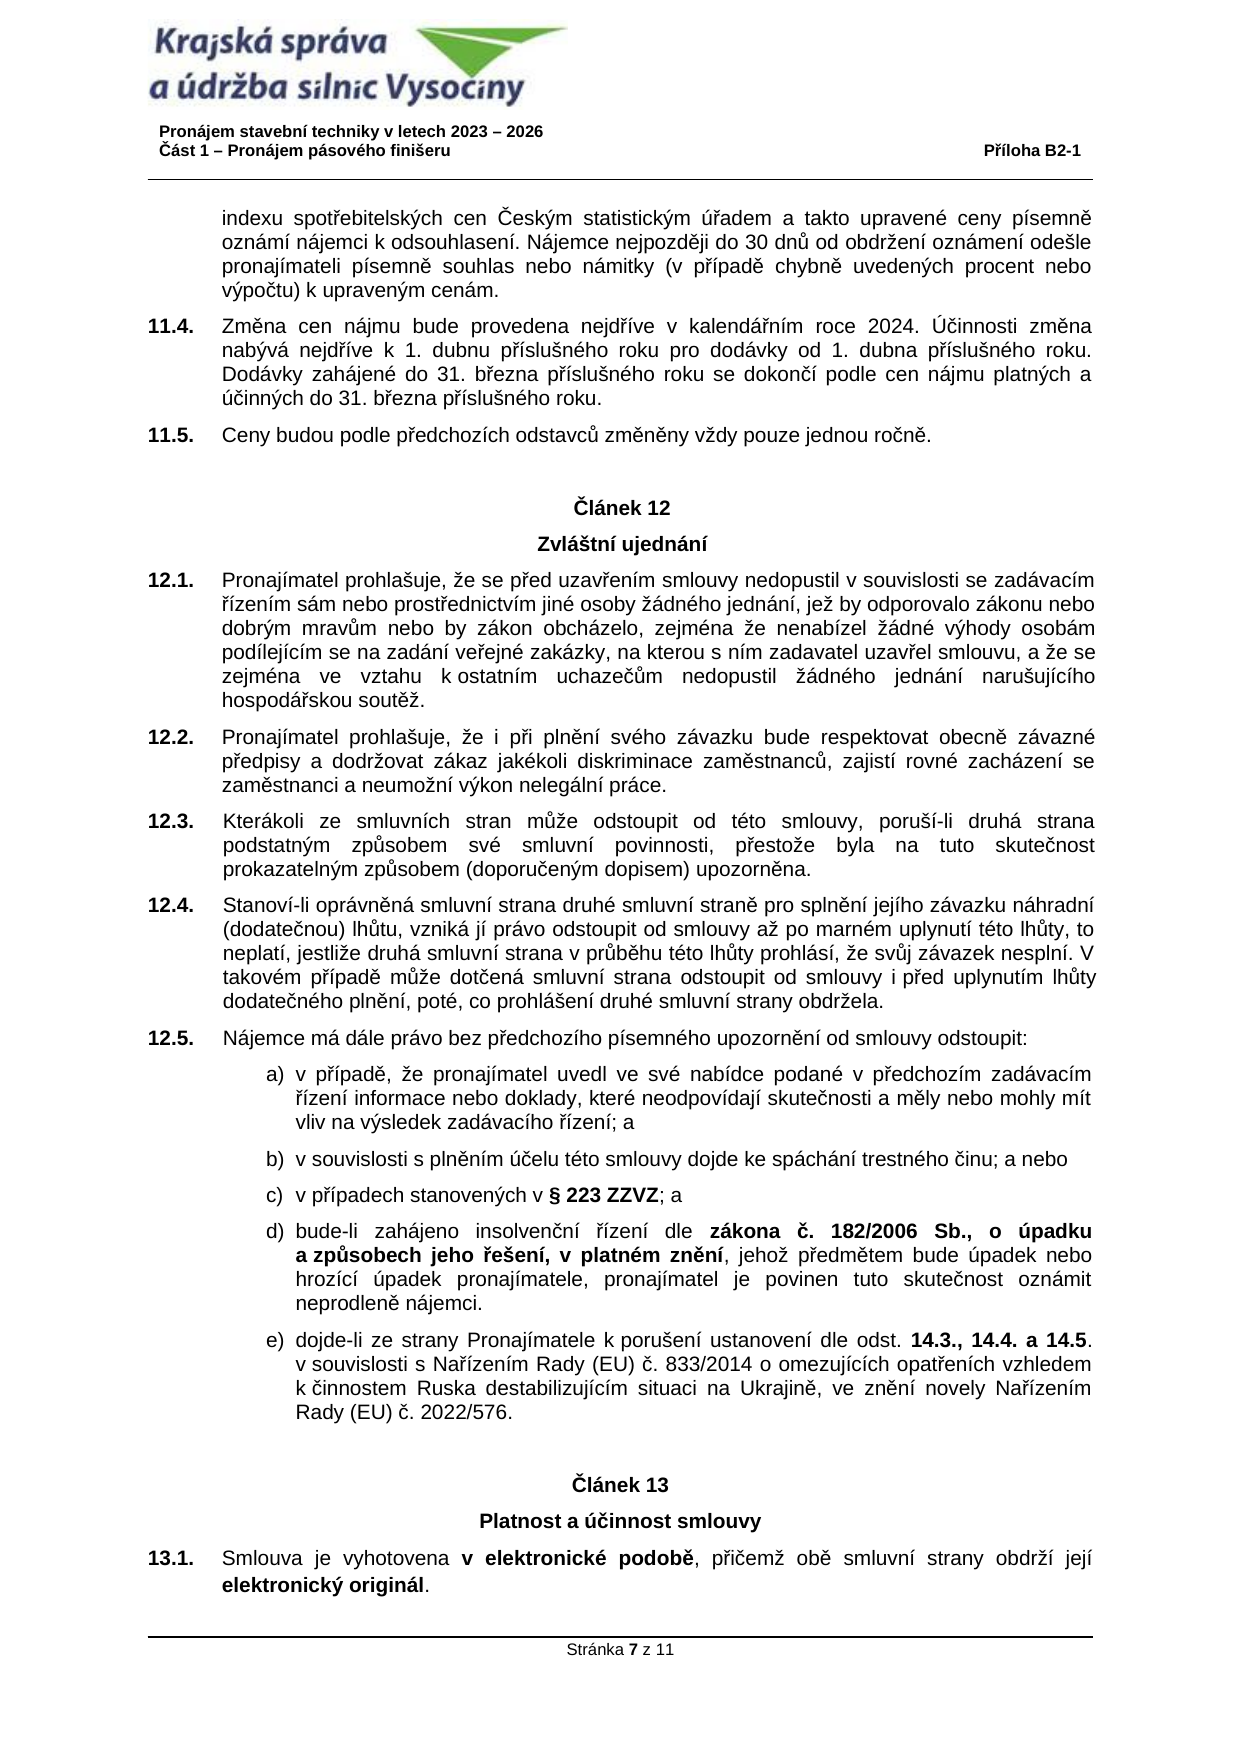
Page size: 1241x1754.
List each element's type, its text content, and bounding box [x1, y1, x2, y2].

list v případě, že pronajímatel uvedl ve své nabídce podané v předchozím zadávacím řízení informace nebo doklady, které neodpovídají skutečnosti a měly nebo mohly mít vliv na výsledek zadávacího řízení; a [266, 1062, 1093, 1134]
picture [147, 19, 568, 110]
subtitle Článek 13 [148, 1473, 1093, 1497]
list v případech stanovených v § 223 ZZVZ; a [266, 1183, 1093, 1207]
list v souvislosti s plněním účelu této smlouvy dojde ke spáchání trestného činu; a nebo [266, 1146, 1093, 1170]
list Kterákoli ze smluvních stran může odstoupit od této smlouvy, poruší-li druhá strana podstatným způsobem své smluvní povinnosti, přestože byla na tuto skutečnost prokazatelným způsobem (doporučeným dopisem) upozorněna. [148, 809, 1096, 881]
list Článek 12 [148, 495, 1096, 519]
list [148, 206, 1093, 302]
subtitle Platnost a účinnost smlouvy [148, 1509, 1093, 1533]
list Pronajímatel prohlašuje, že se před uzavřením smlouvy nedopustil v souvislosti se zadávacím řízením sám nebo prostřednictvím jiné osoby žádného jednání, jež by odporovalo zákonu nebo dobrým mravům nebo by zákon obcházelo, zejména že nenabízel žádné výhody osobám podílejícím se na zadání veřejné zakázky, na kterou s ním zadavatel uzavřel smlouvu, a že se zejména ve vztahu k ostatním uchazečům nedopustil žádného jednání narušujícího hospodářskou soutěž. [148, 568, 1096, 712]
list bude-li zahájeno insolvenční řízení dle zákona č. 182/2006 Sb., o úpadku a způsobech jeho řešení, v platném znění, jehož předmětem bude úpadek nebo hrozící úpadek pronajímatele, pronajímatel je povinen tuto skutečnost oznámit neprodleně nájemci. [266, 1219, 1093, 1315]
list Pronajímatel prohlašuje, že i při plnění svého závazku bude respektovat obecně závazné předpisy a dodržovat zákaz jakékoli diskriminace zaměstnanců, zajistí rovné zacházení se zaměstnanci a neumožní výkon nelegální práce. [148, 724, 1096, 796]
list Změna cen nájmu bude provedena nejdříve v kalendářním roce 2024. Účinnosti změna nabývá nejdříve k 1. dubnu příslušného roku pro dodávky od 1. dubna příslušného roku. Dodávky zahájené do 31. března příslušného roku se dokončí podle cen nájmu platných a účinných do 31. března příslušného roku. [148, 314, 1093, 410]
list Stanoví-li oprávněná smluvní strana druhé smluvní straně pro splnění jejího závazku náhradní (dodatečnou) lhůtu, vzniká jí právo odstoupit od smlouvy až po marném uplynutí této lhůty, to neplatí, jestliže druhá smluvní strana v průběhu této lhůty prohlásí, že svůj závazek nesplní. V takovém případě může dotčená smluvní strana odstoupit od smlouvy i před uplynutím lhůty dodatečného plnění, poté, co prohlášení druhé smluvní strany obdržela. [148, 893, 1096, 1013]
list Smlouva je vyhotovena v elektronické podobě, přičemž obě smluvní strany obdrží její elektronický originál. [148, 1546, 1093, 1597]
list dojde-li ze strany Pronajímatele k porušení ustanovení dle odst. 14.3., 14.4. a 14.5. v souvislosti s Nařízením Rady (EU) č. 833/2014 o omezujících opatřeních vzhledem k činnostem Ruska destabilizujícím situaci na Ukrajině, ve znění novely Nařízením Rady (EU) č. 2022/576. [266, 1328, 1093, 1423]
list Nájemce má dále právo bez předchozího písemného upozornění od smlouvy odstoupit: [148, 1026, 1096, 1049]
list Zvláštní ujednání [148, 532, 1096, 556]
list Ceny budou podle předchozích odstavců změněny vždy pouze jednou ročně. [148, 422, 1093, 446]
